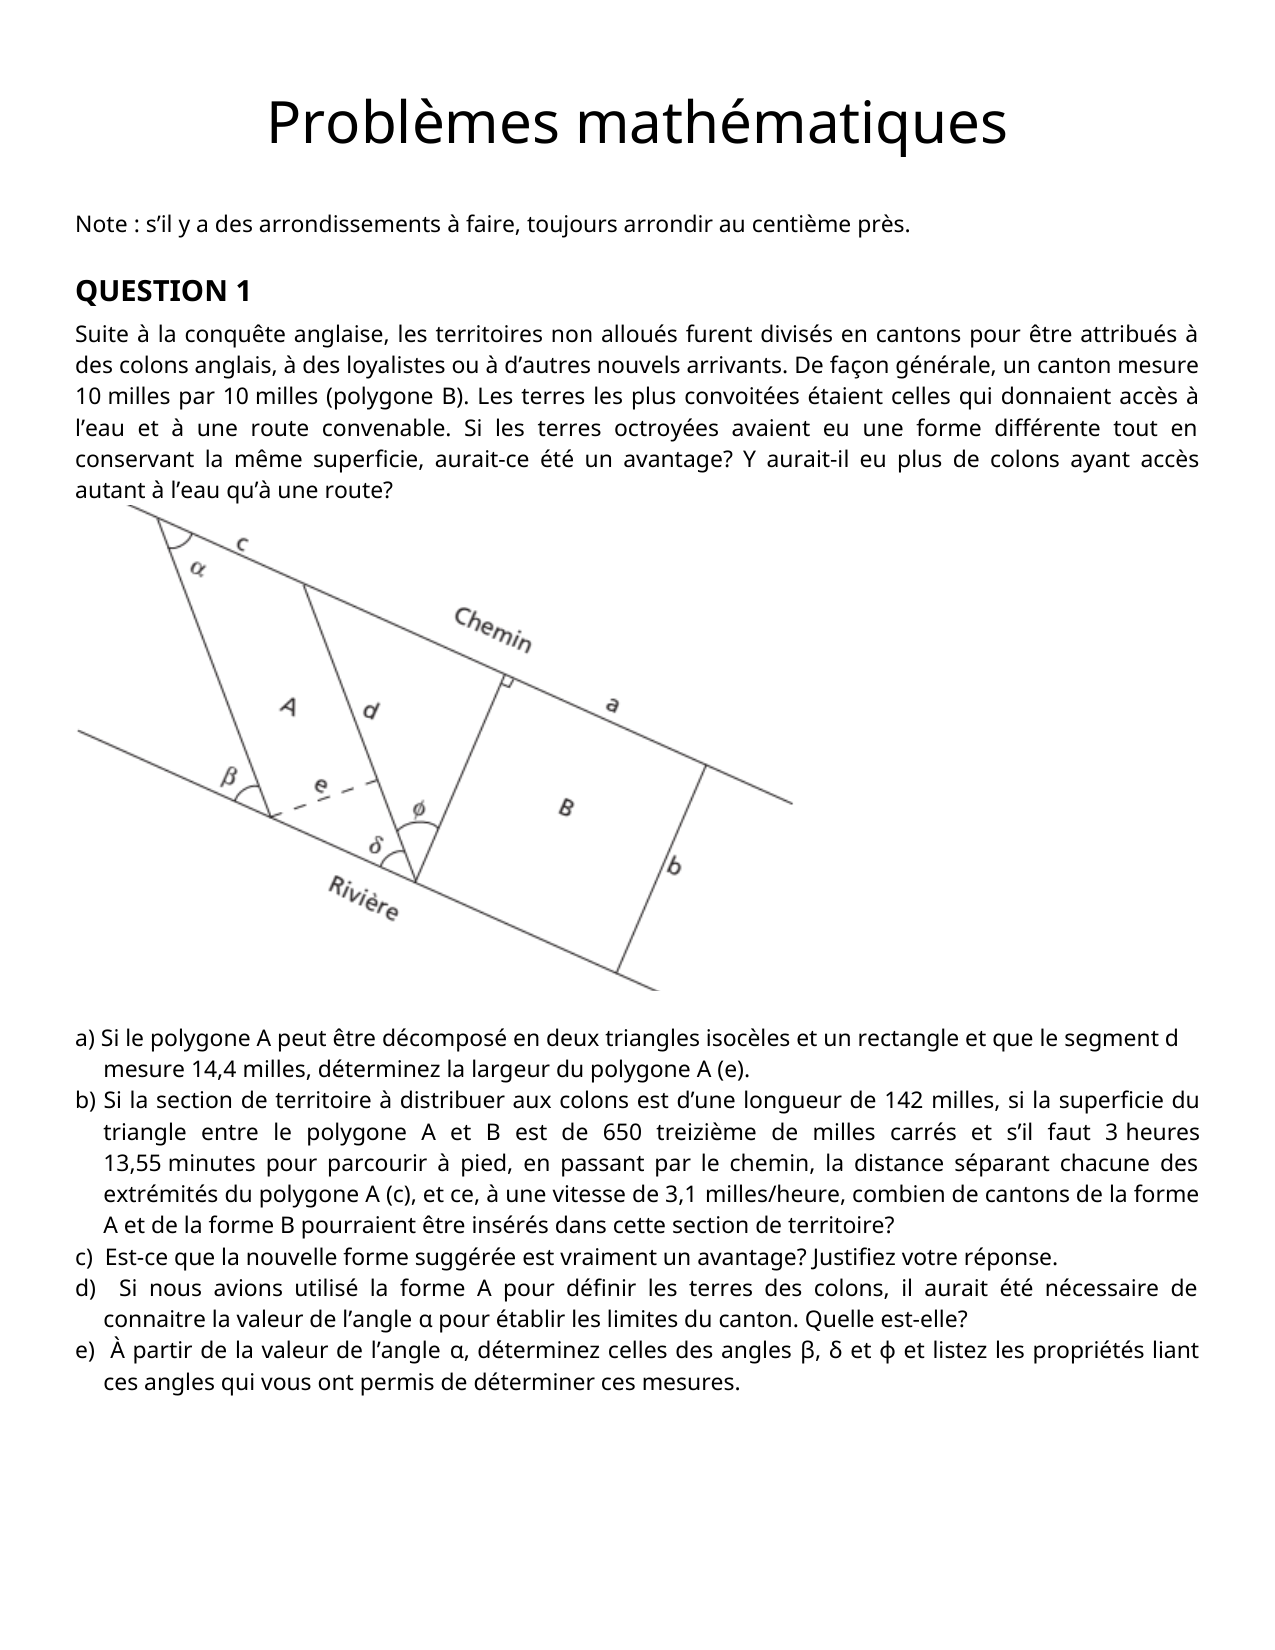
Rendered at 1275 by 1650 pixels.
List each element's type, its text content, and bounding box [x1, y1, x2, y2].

text d) Si nous avions utilisé la forme A pour définir les terres des colons, il aurait été nécessaire de connaitre la valeur de l’angle α pour établir les limites du canton. Quelle est-elle? [75, 1272, 1200, 1334]
text Question 1 [75, 270, 1200, 310]
text a) Si le polygone A peut être décomposé en deux triangles isocèles et un rectangle et que le segment d mesure 14,4 milles, déterminez la largeur du polygone A (e). [75, 1022, 1200, 1084]
text c) Est-ce que la nouvelle forme suggérée est vraiment un avantage? Justifiez votre réponse. [75, 1241, 1200, 1272]
text Suite à la conquête anglaise, les territoires non alloués furent divisés en cantons pour être attribués à des colons anglais, à des loyalistes ou à d’autres nouvels arrivants. De façon générale, un canton mesure 10 milles par 10 milles (polygone B). Les terres les plus convoitées étaient celles qui donnaient accès à l’eau et à une route convenable. Si les terres octroyées avaient eu une forme différente tout en conservant la même superficie, aurait-ce été un avantage? Y aurait-il eu plus de colons ayant accès autant à l’eau qu’à une route? [75, 318, 1200, 505]
text Problèmes mathématiques [75, 81, 1200, 161]
text b) Si la section de territoire à distribuer aux colons est d’une longueur de 142 milles, si la superficie du triangle entre le polygone A et B est de 650 treizième de milles carrés et s’il faut 3 heures 13,55 minutes pour parcourir à pied, en passant par le chemin, la distance séparant chacune des extrémités du polygone A (c), et ce, à une vitesse de 3,1 milles/heure, combien de cantons de la forme A et de la forme B pourraient être insérés dans cette section de territoire? [75, 1084, 1200, 1241]
text e) À partir de la valeur de l’angle α, déterminez celles des angles β, δ et ф et listez les propriétés liant ces angles qui vous ont permis de déterminer ces mesures. [75, 1334, 1200, 1397]
text Note : s’il y a des arrondissements à faire, toujours arrondir au centième près. [75, 208, 1200, 239]
